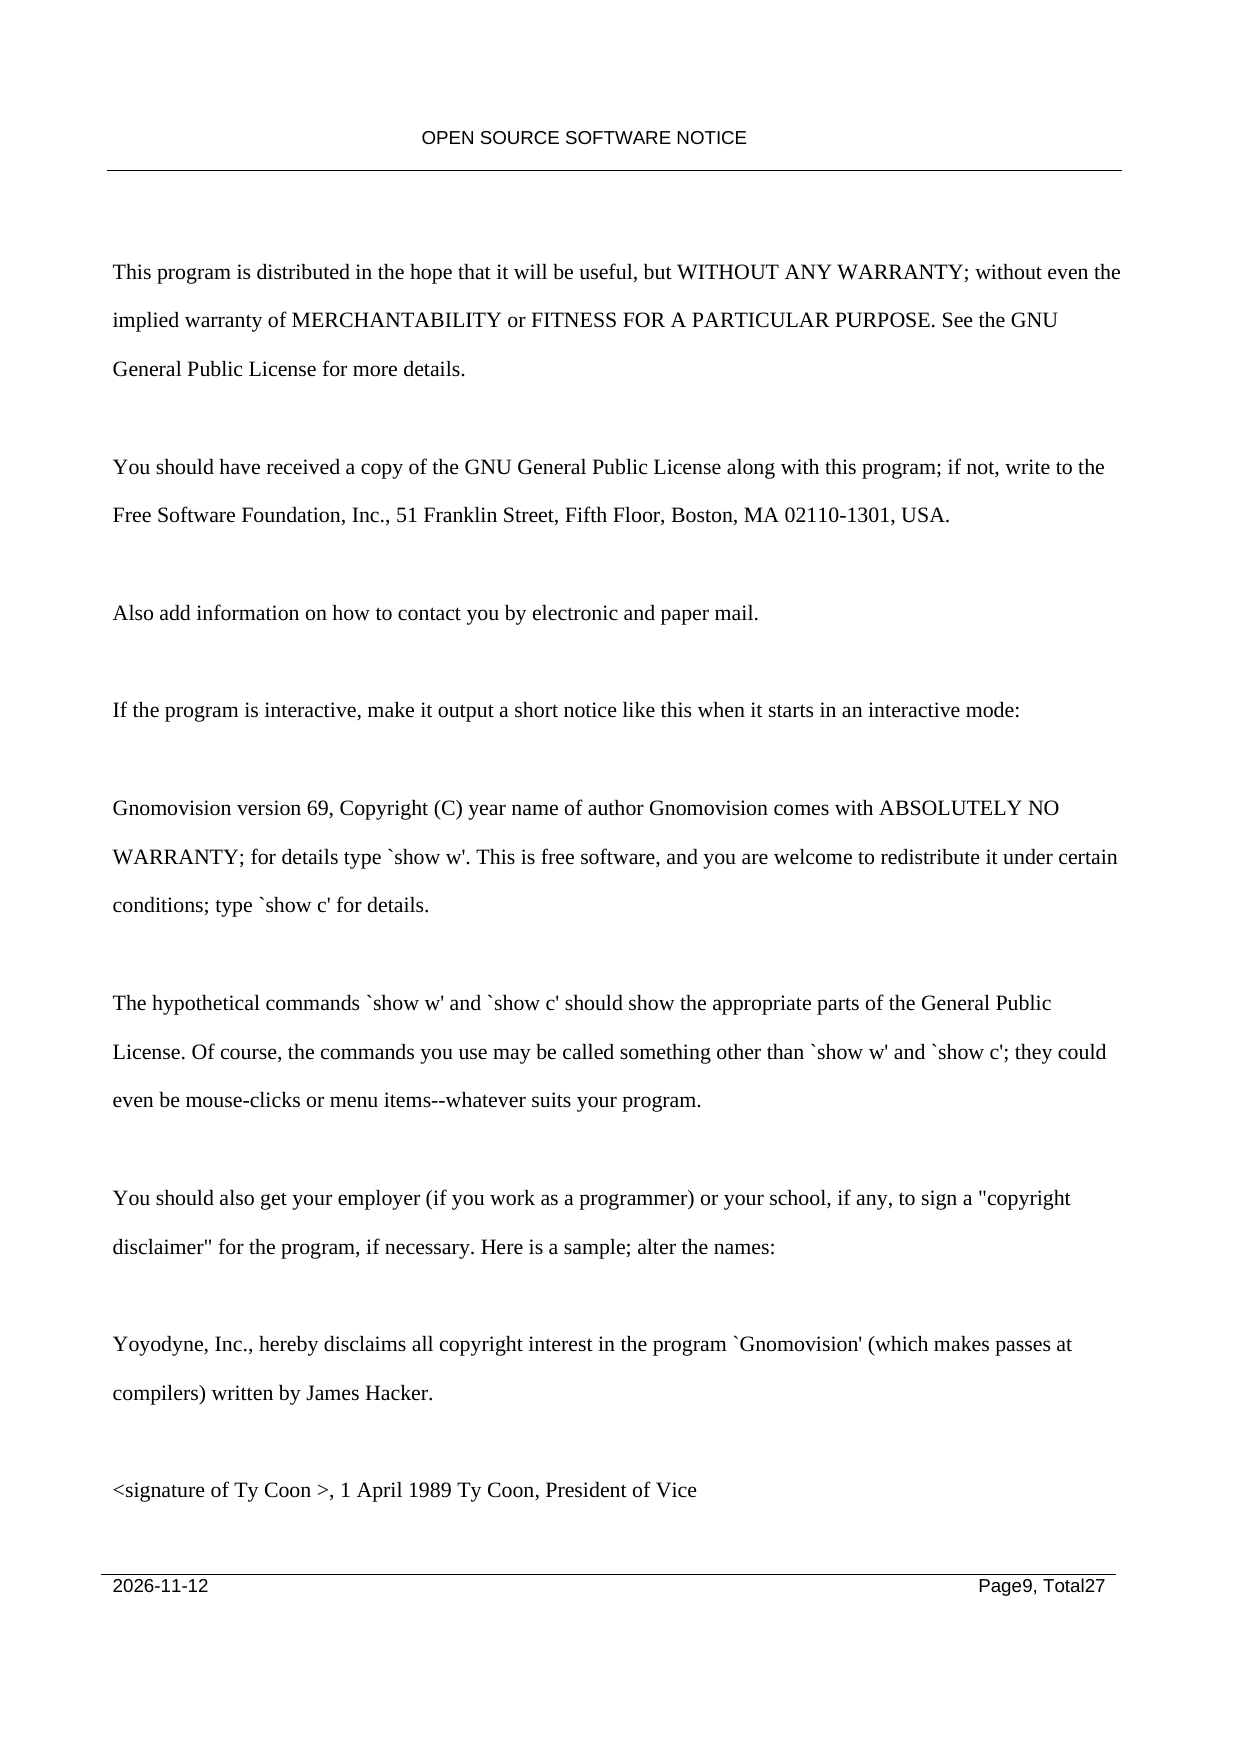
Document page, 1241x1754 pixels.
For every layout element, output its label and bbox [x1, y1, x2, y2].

text [112, 206, 1128, 1506]
